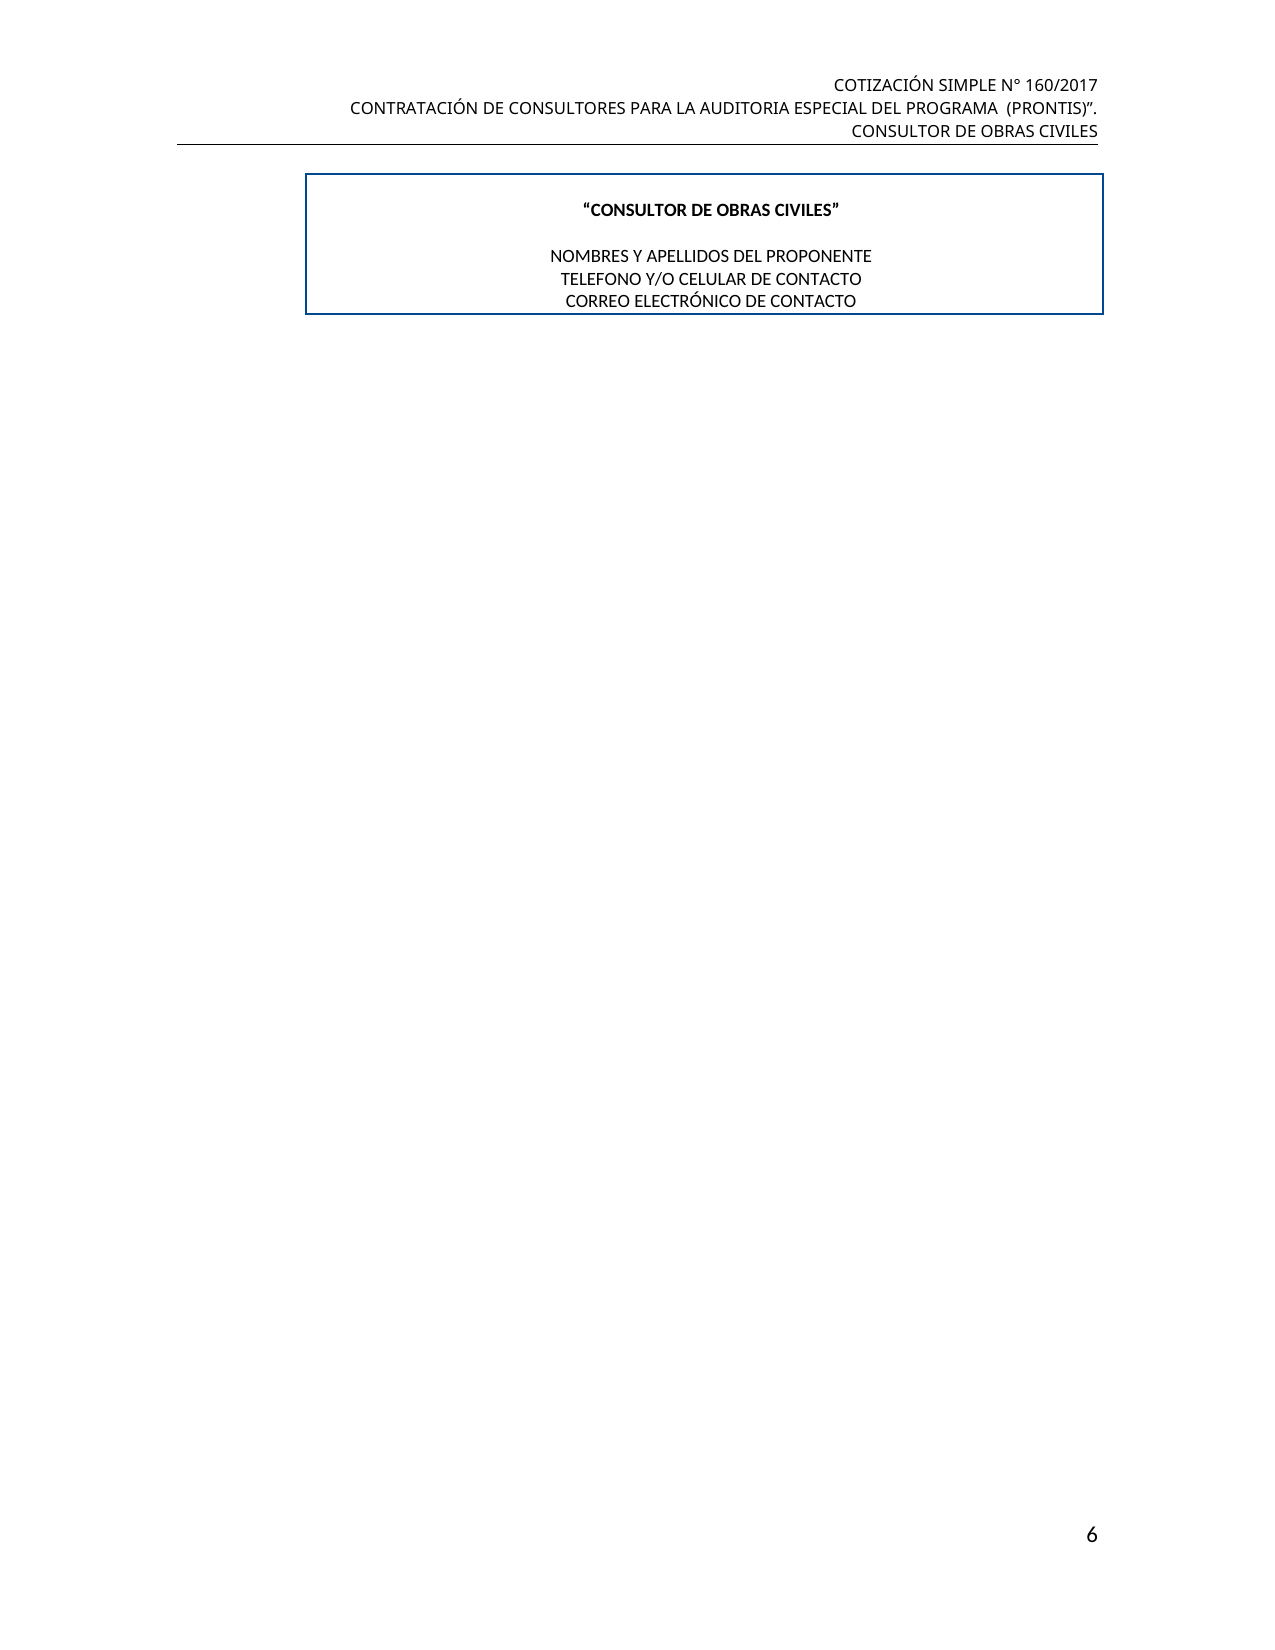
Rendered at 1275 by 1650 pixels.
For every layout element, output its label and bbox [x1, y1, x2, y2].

table_header [307, 175, 1102, 313]
